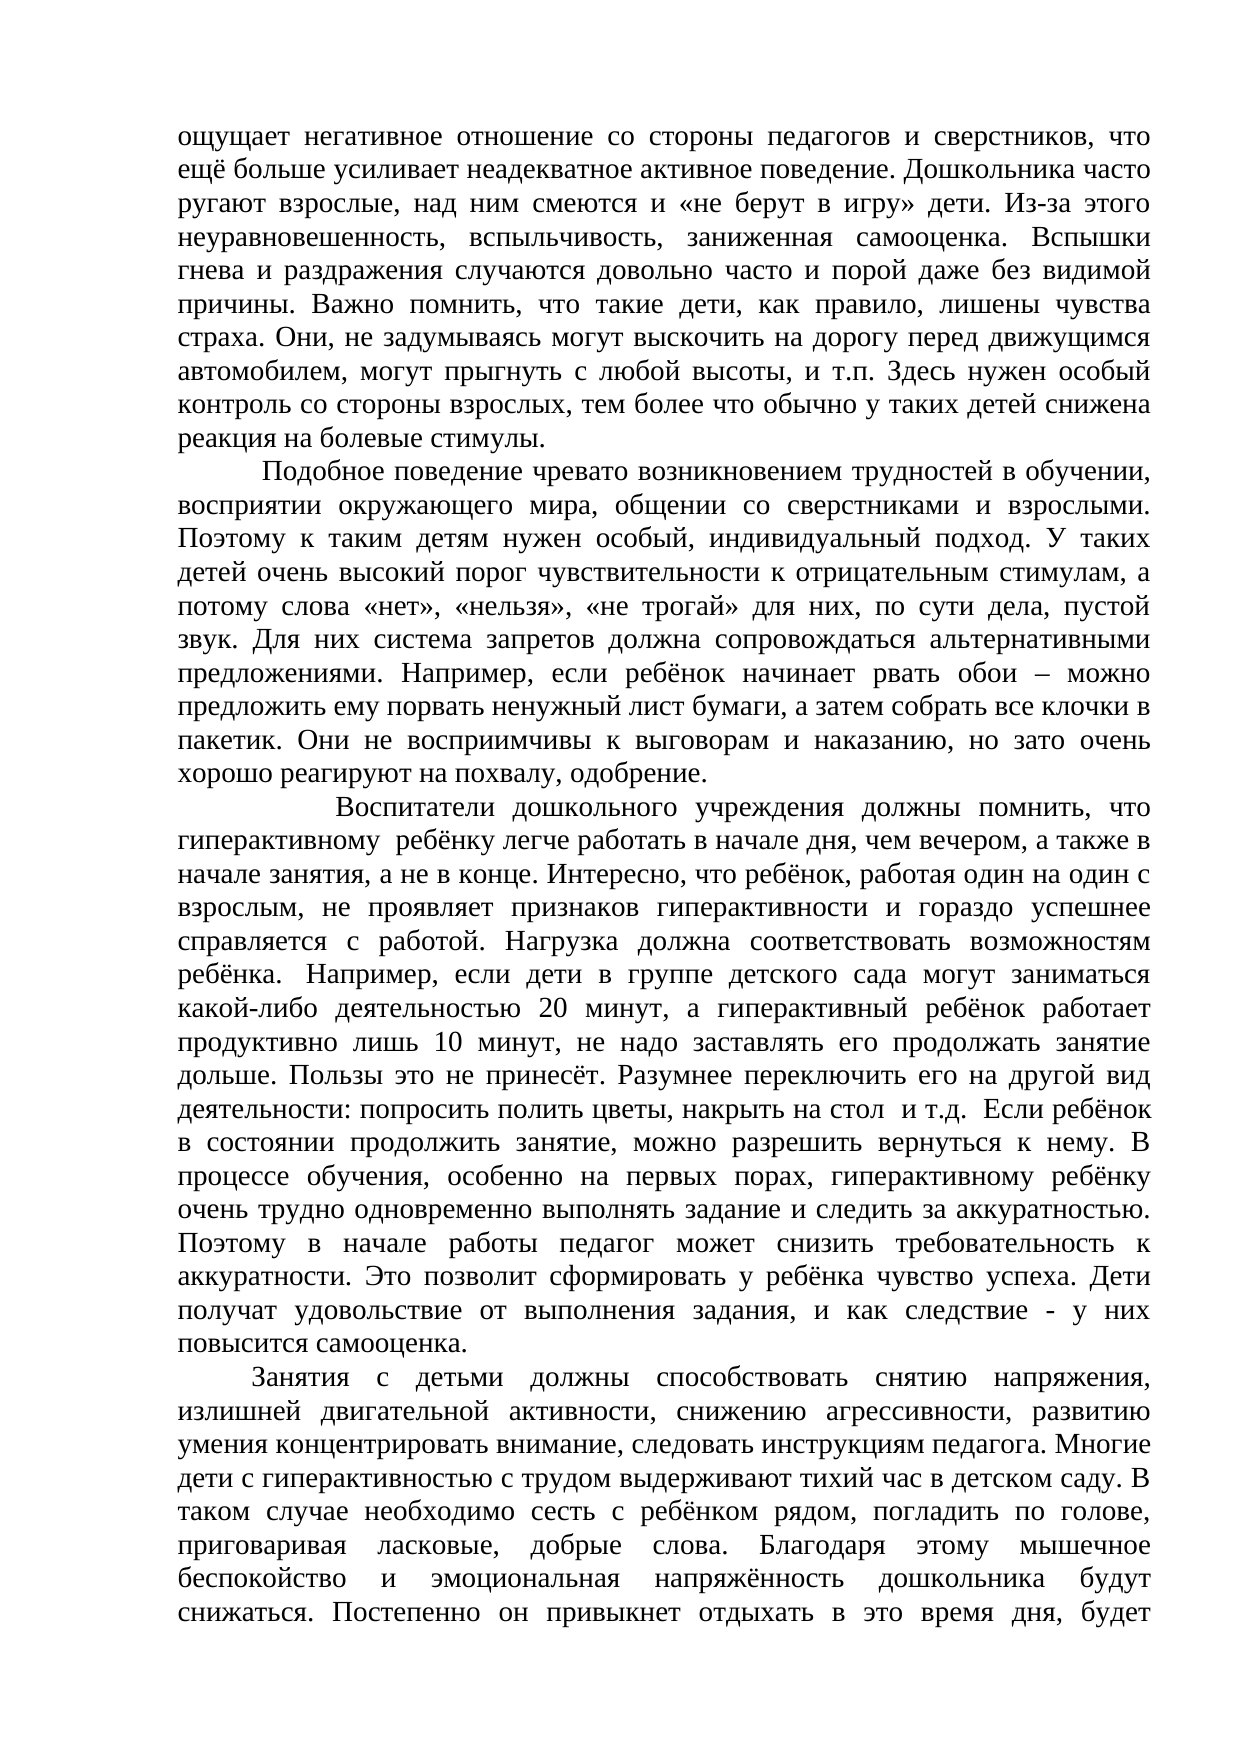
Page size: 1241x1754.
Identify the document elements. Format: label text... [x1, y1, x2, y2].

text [177, 1359, 1152, 1627]
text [177, 118, 1152, 453]
text Воспитатели дошкольного учреждения должны помнить, что гиперактивному ребёнку легче работать в начале дня, чем вечером, а также в начале занятия, а не в конце. Интересно, что ребёнок, работая один на один с взрослым, не проявляет признаков гиперактивности и гораздо успешнее справляется с работой. Нагрузка должна соответствовать возможностям ребёнка. Например, если дети в группе детского сада могут заниматься какой-либо деятельностью 20 минут, а гиперактивный ребёнок работает продуктивно лишь 10 минут, не надо заставлять его продолжать занятие дольше. Пользы это не принесёт. Разумнее переключить его на другой вид деятельности: попросить полить цветы, накрыть на стол и т.д. Если ребёнок в состоянии продолжить занятие, можно разрешить вернуться к нему. В процессе обучения, особенно на первых порах, гиперактивному ребёнку очень трудно одновременно выполнять задание и следить за аккуратностью. Поэтому в начале работы педагог может снизить требовательность к аккуратности. Это позволит сформировать у ребёнка чувство успеха. Дети получат удовольствие от выполнения задания, и как следствие - у них повысится самооценка. [177, 789, 1152, 1359]
text Подобное поведение чревато возникновением трудностей в обучении, восприятии окружающего мира, общении со сверстниками и взрослыми. Поэтому к таким детям нужен особый, индивидуальный подход. У таких детей очень высокий порог чувствительности к отрицательным стимулам, а потому слова «нет», «нельзя», «не трогай» для них, по сути дела, пустой звук. Для них система запретов должна сопровождаться альтернативными предложениями. Например, если ребёнок начинает рвать обои – можно предложить ему порвать ненужный лист бумаги, а затем собрать все клочки в пакетик. Они не восприимчивы к выговорам и наказанию, но зато очень хорошо реагируют на похвалу, одобрение. [177, 453, 1152, 789]
